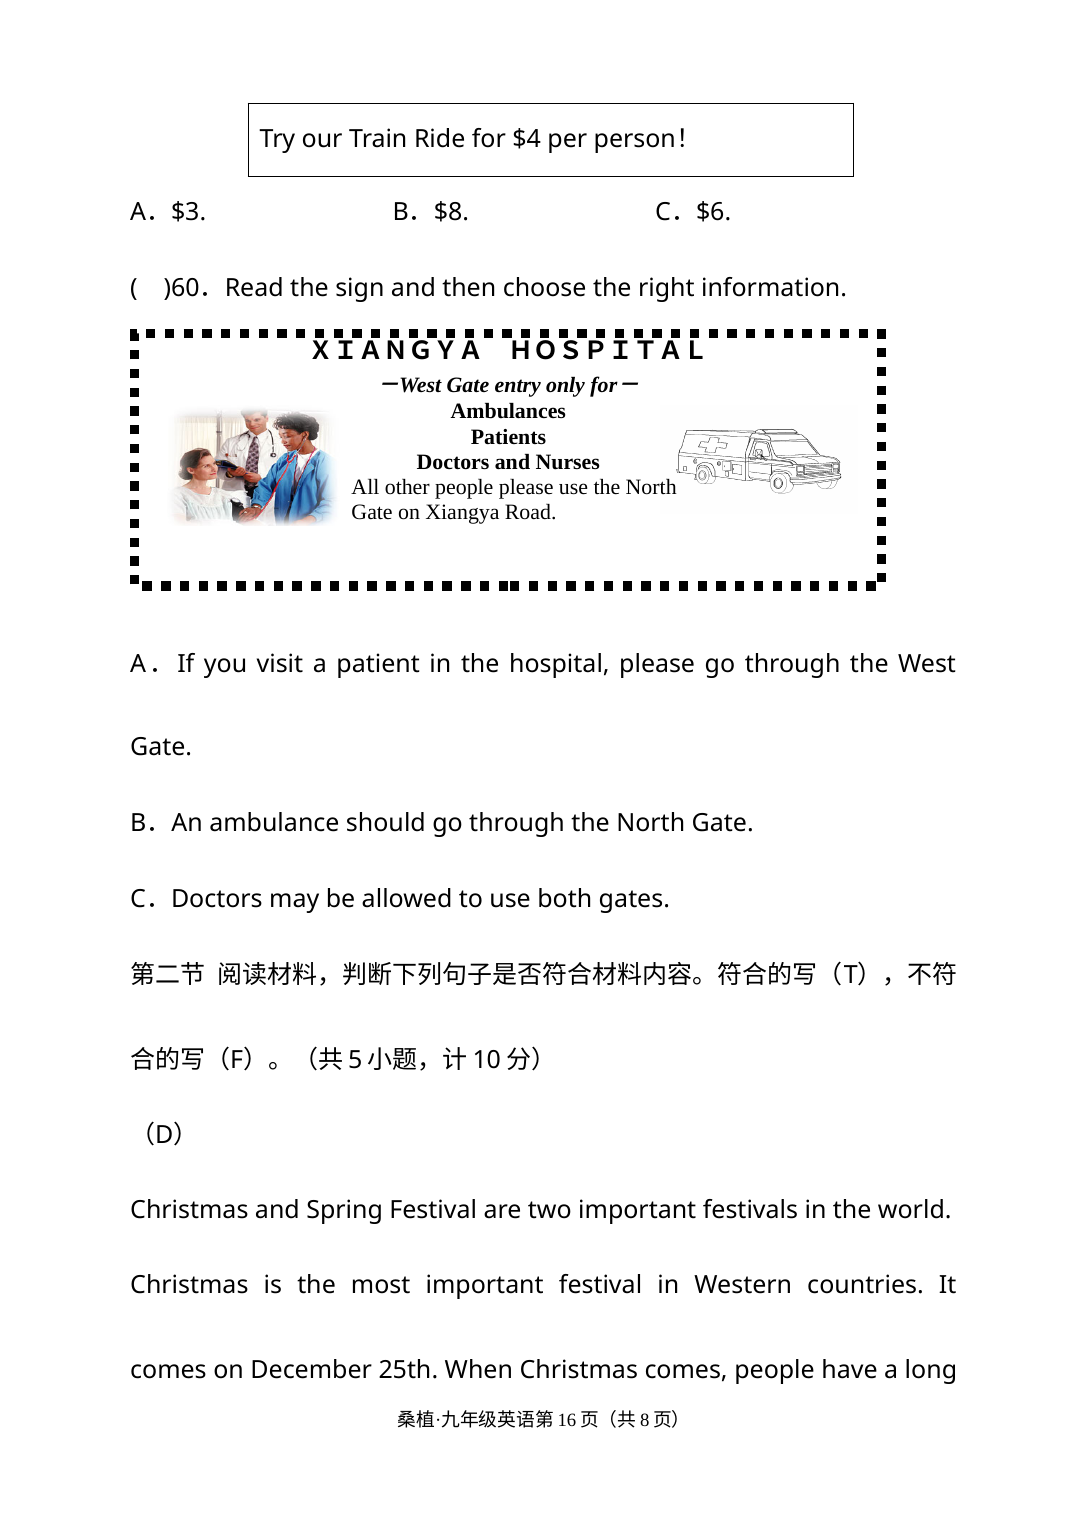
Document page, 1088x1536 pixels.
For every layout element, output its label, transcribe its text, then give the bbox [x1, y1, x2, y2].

text C．Doctors may be allowed to use both gates. [130, 864, 958, 929]
text （D） [130, 1101, 958, 1166]
text B．An ambulance should go through the North Gate. [130, 788, 958, 853]
picture [162, 405, 342, 526]
text 第二节 阅读材料，判断下列句子是否符合材料内容。符合的写（T），不符合的写（F）。（共5小题，计10分） [130, 940, 958, 1090]
picture [660, 405, 858, 514]
text A．If you visit a patient in the hospital, please go through the West Gate. [130, 629, 958, 778]
text ( )60．Read the sign and then choose the right information. [130, 253, 958, 318]
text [130, 1252, 958, 1401]
text A．$3. B．$8. C．$6. [130, 177, 958, 242]
table_cell Try our Train Ride for $4 per person！ [249, 104, 853, 176]
text Christmas and Spring Festival are two important festivals in the world. [130, 1176, 958, 1241]
